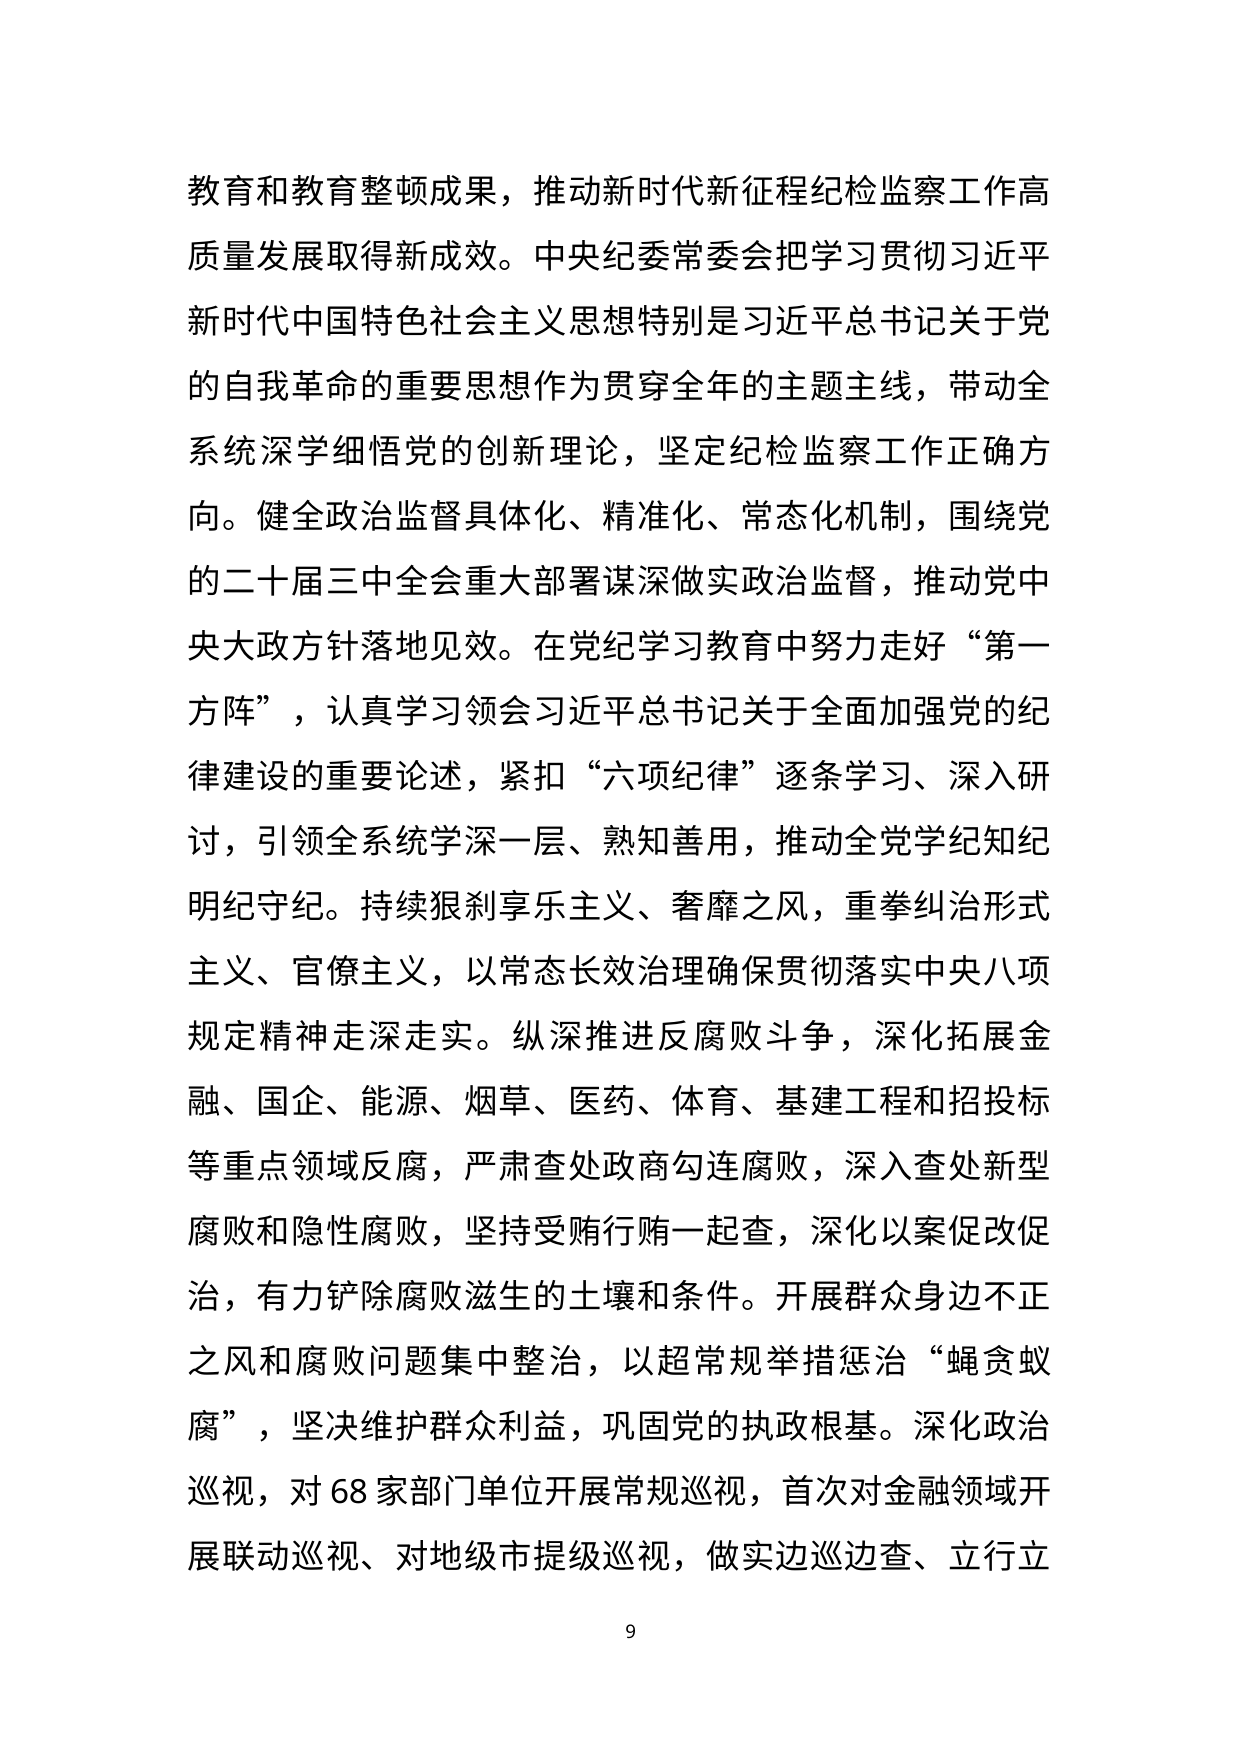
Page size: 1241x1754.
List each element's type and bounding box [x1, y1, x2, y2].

text [187, 156, 1053, 1586]
